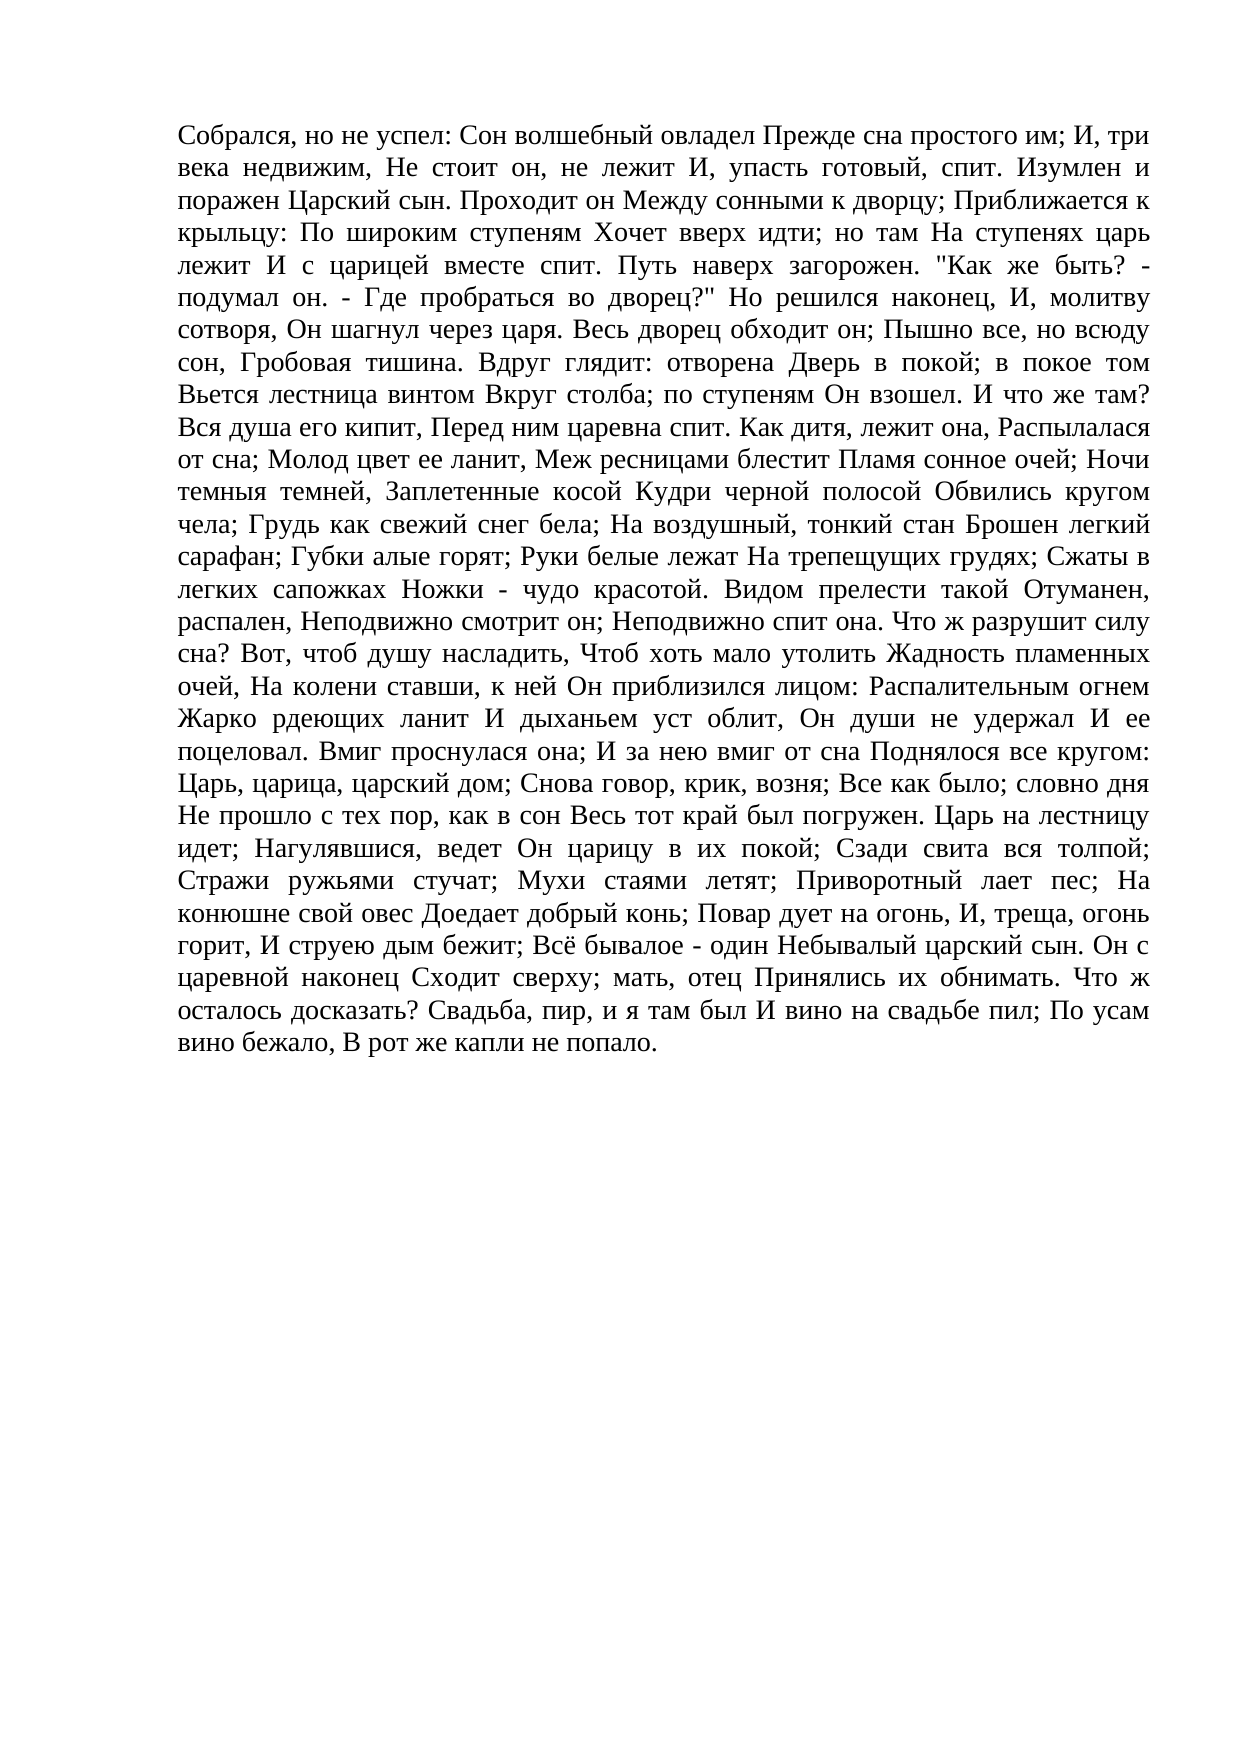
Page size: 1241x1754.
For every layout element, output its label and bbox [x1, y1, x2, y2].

text [177, 118, 1152, 1058]
